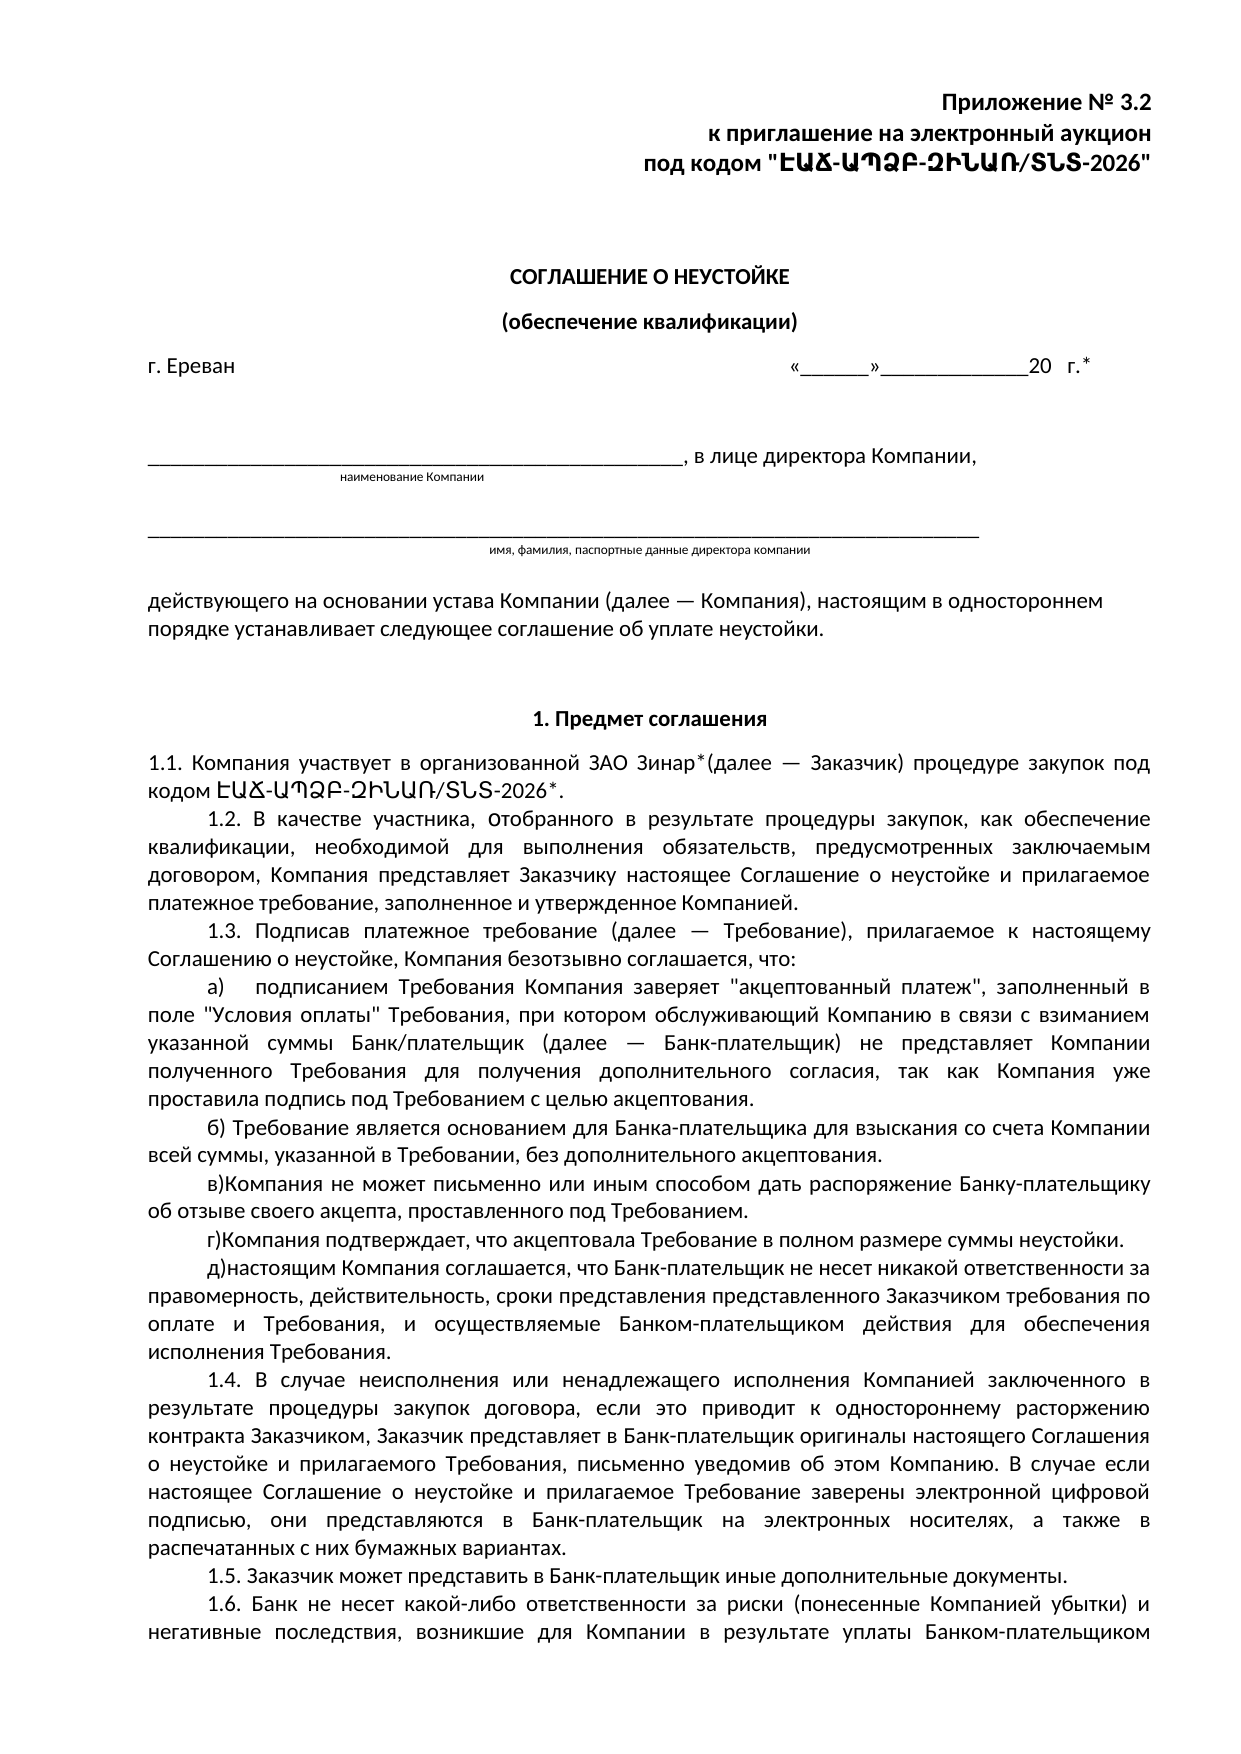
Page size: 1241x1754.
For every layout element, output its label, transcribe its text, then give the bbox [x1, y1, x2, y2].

text действующего на основании устава Компании (далее — Компания), настоящим в одностороннем [148, 586, 1152, 614]
text (обеспечение квалификации) [148, 307, 1152, 335]
text г)Компания подтверждает, что акцептовала Требование в полном размере суммы неустойки. [148, 1225, 1152, 1253]
text к приглашение на электронный аукцион [177, 117, 1152, 147]
text 1. Предмет соглашения [148, 704, 1152, 732]
text СОГЛАШЕНИЕ О НЕУСТОЙКЕ [148, 262, 1152, 290]
text 1.4. В случае неисполнения или ненадлежащего исполнения Компанией заключенного в результате процедуры закупок договора, если это приводит к одностороннему расторжению контракта Заказчиком, Заказчик представляет в Банк-плательщик оригиналы настоящего Соглашения о неустойке и прилагаемого Требования, письменно уведомив об этом Компанию. В случае если настоящее Соглашение о неустойке и прилагаемое Требование заверены электронной цифровой подписью, они представляются в Банк-плательщик на электронных носителях, а также в распечатанных с них бумажных вариантах. [148, 1365, 1152, 1561]
text имя, фамилия, паспортные данные директора компании [148, 542, 1152, 569]
table_header г. Ереван [136, 351, 635, 396]
text порядке устанавливает следующее соглашение об уплате неустойки. [148, 614, 1152, 642]
text 1.2. В качестве участника, օтобранного в результате процедуры закупок, как обеспечение квалификации, необходимой для выполнения обязательств, предусмотренных заключаемым договором, Kомпания представляет Заказчику настоящее Соглашение о неустойке и прилагаемое платежное требование, заполненное и утвержденное Компанией. [148, 804, 1152, 916]
text 1.3. Подписав платежное требование (далее — Требование), прилагаемое к настоящему Соглашению о неустойке, Компания безотзывно соглашается, что: [148, 916, 1152, 972]
text д)настоящим Компания соглашается, что Банк-плательщик не несет никакой ответственности за правомерность, действительность, сроки представления представленного Заказчиком требования по оплате и Требования, и осуществляемые Банком-плательщиком действия для обеспечения исполнения Требования. [148, 1253, 1152, 1365]
text под кодом "ԷԱՃ-ԱՊՁԲ-ԶԻՆԱՌ/ՏՆՏ-2026" [177, 147, 1152, 178]
text 1.5. Заказчик может представить в Банк-плательщик иные дополнительные документы. [148, 1561, 1152, 1589]
text _______________________________________________, в лице директора Компании, [148, 441, 1152, 469]
text а) подписанием Требования Компания заверяет "акцептованный платеж", заполненный в поле "Условия оплаты" Требования, при котором обслуживающий Компанию в связи с взиманием указанной суммы Банк/плательщик (далее — Банк-плательщик) не представляет Компании полученного Требования для получения дополнительного согласия, так как Компания уже проставила подпись под Требованием с целью акцептования. [148, 972, 1152, 1113]
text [148, 1589, 1152, 1645]
table_header «______»_____________20 г.* [635, 351, 1104, 396]
text 1.1. Компания участвует в организованной ЗАО Зинар*(далее — Заказчик) процедуре закупок под кодом ԷԱՃ-ԱՊՁԲ-ԶԻՆԱՌ/ՏՆՏ-2026*. [148, 748, 1152, 804]
text Приложение № 3.2 [148, 86, 1152, 117]
text б) Требование является основанием для Банка-плательщика для взыскания со счета Компании всей суммы, указанной в Требовании, без дополнительного акцептования. [148, 1113, 1152, 1169]
text в)Компания не может письменно или иным способом дать распоряжение Банку-плательщику об отзыве своего акцепта, проставленного под Требованием. [148, 1169, 1152, 1225]
text наименование Компании [340, 469, 1152, 497]
text _________________________________________________________________________ [148, 513, 1152, 542]
